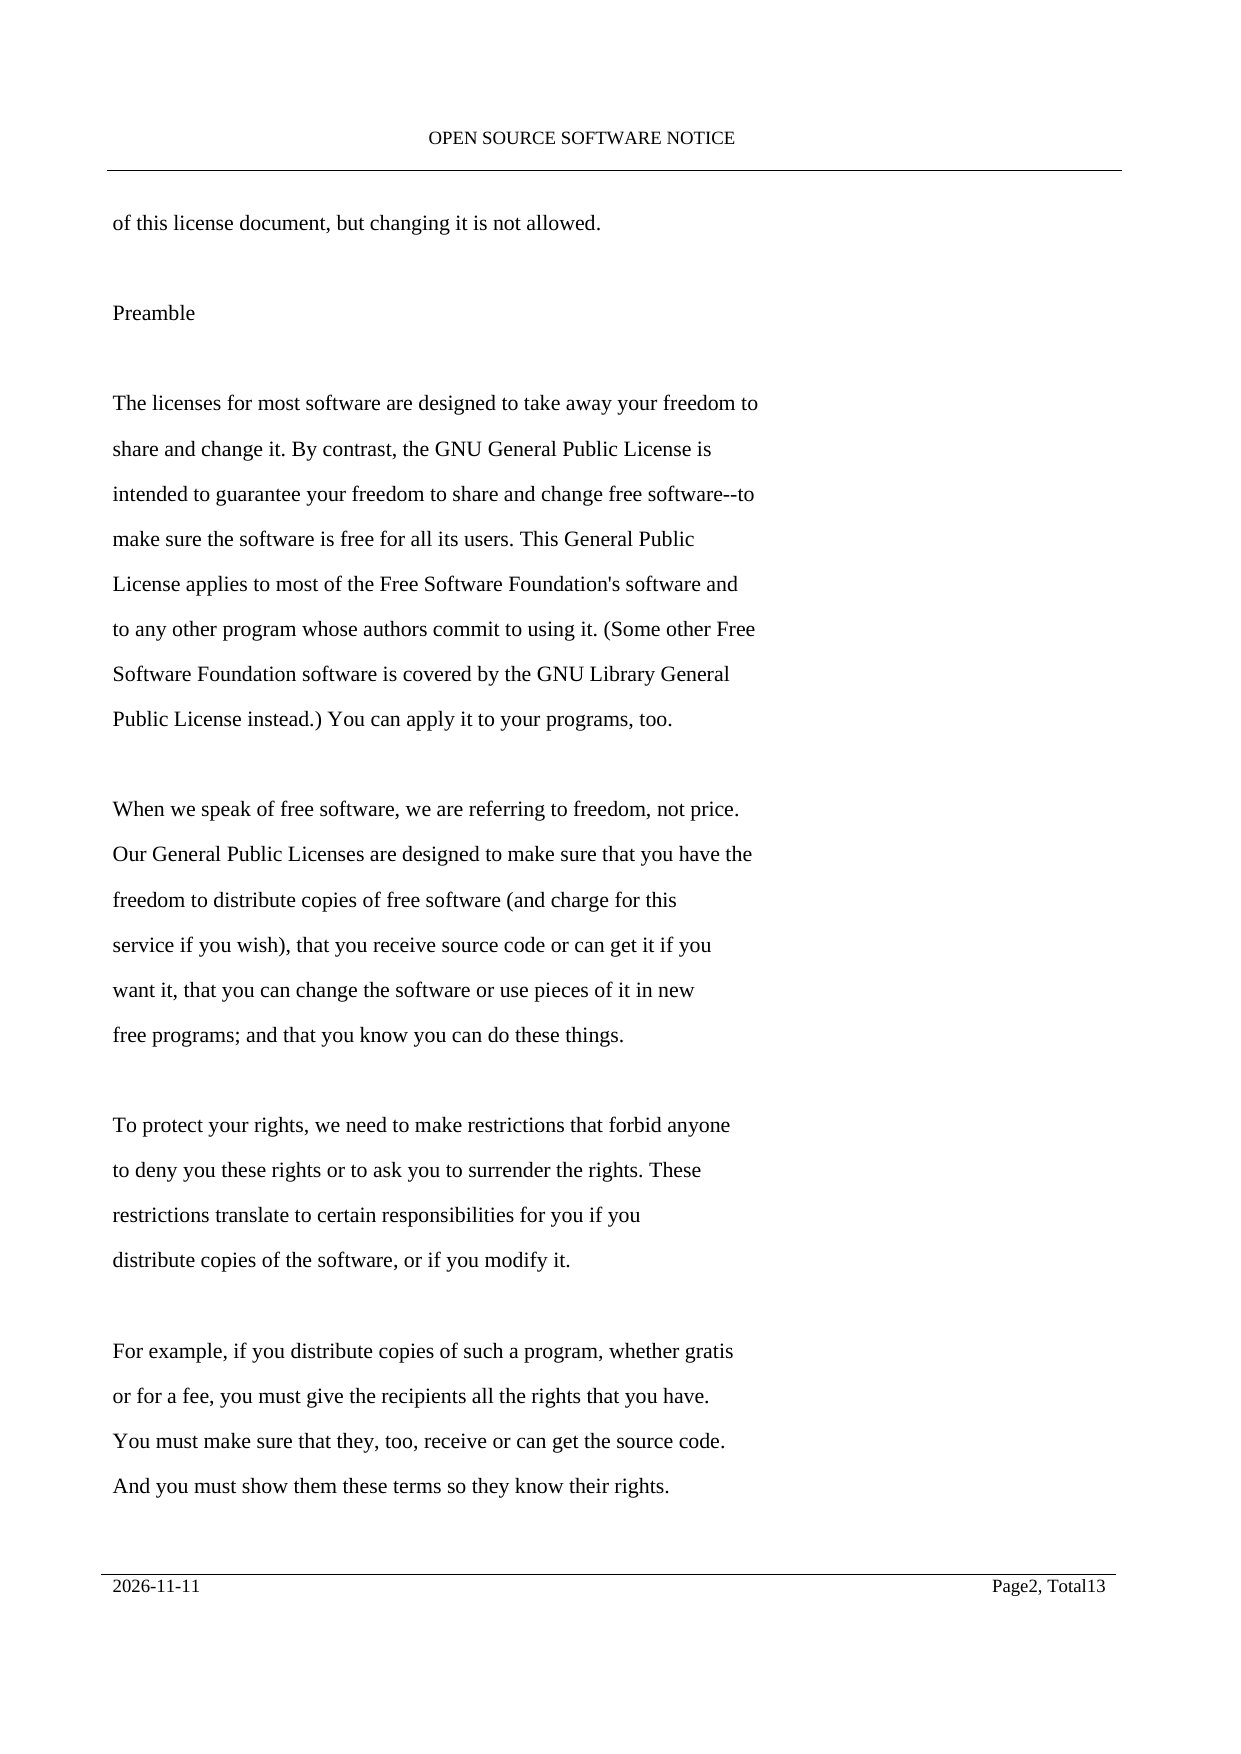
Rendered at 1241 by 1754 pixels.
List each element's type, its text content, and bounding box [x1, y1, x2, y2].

text make sure the software is free for all its users. This General Public [112, 522, 1128, 554]
text And you must show them these terms so they know their rights. [112, 1469, 1128, 1502]
text of this license document, but changing it is not allowed. [112, 206, 1128, 239]
text intended to guarantee your freedom to share and change free software--to [112, 477, 1128, 509]
text free programs; and that you know you can do these things. [112, 1018, 1128, 1051]
text to deny you these rights or to ask you to surrender the rights. These [112, 1153, 1128, 1186]
text For example, if you distribute copies of such a program, whether gratis [112, 1334, 1128, 1366]
text distribute copies of the software, or if you modify it. [112, 1244, 1128, 1276]
text restrictions translate to certain responsibilities for you if you [112, 1199, 1128, 1231]
text or for a fee, you must give the recipients all the rights that you have. [112, 1379, 1128, 1412]
text License applies to most of the Free Software Foundation's software and [112, 567, 1128, 600]
text Our General Public Licenses are designed to make sure that you have the [112, 838, 1128, 870]
text freedom to distribute copies of free software (and charge for this [112, 883, 1128, 915]
text Public License instead.) You can apply it to your programs, too. [112, 702, 1128, 735]
text want it, that you can change the software or use pieces of it in new [112, 973, 1128, 1006]
text When we speak of free software, we are referring to freedom, not price. [112, 793, 1128, 825]
text To protect your rights, we need to make restrictions that forbid anyone [112, 1108, 1128, 1141]
text Software Foundation software is covered by the GNU Library General [112, 657, 1128, 690]
text You must make sure that they, too, receive or can get the source code. [112, 1424, 1128, 1457]
text share and change it. By contrast, the GNU General Public License is [112, 432, 1128, 464]
text to any other program whose authors commit to using it. (Some other Free [112, 612, 1128, 645]
text service if you wish), that you receive source code or can get it if you [112, 928, 1128, 961]
text The licenses for most software are designed to take away your freedom to [112, 387, 1128, 419]
text Preamble [112, 297, 1128, 329]
